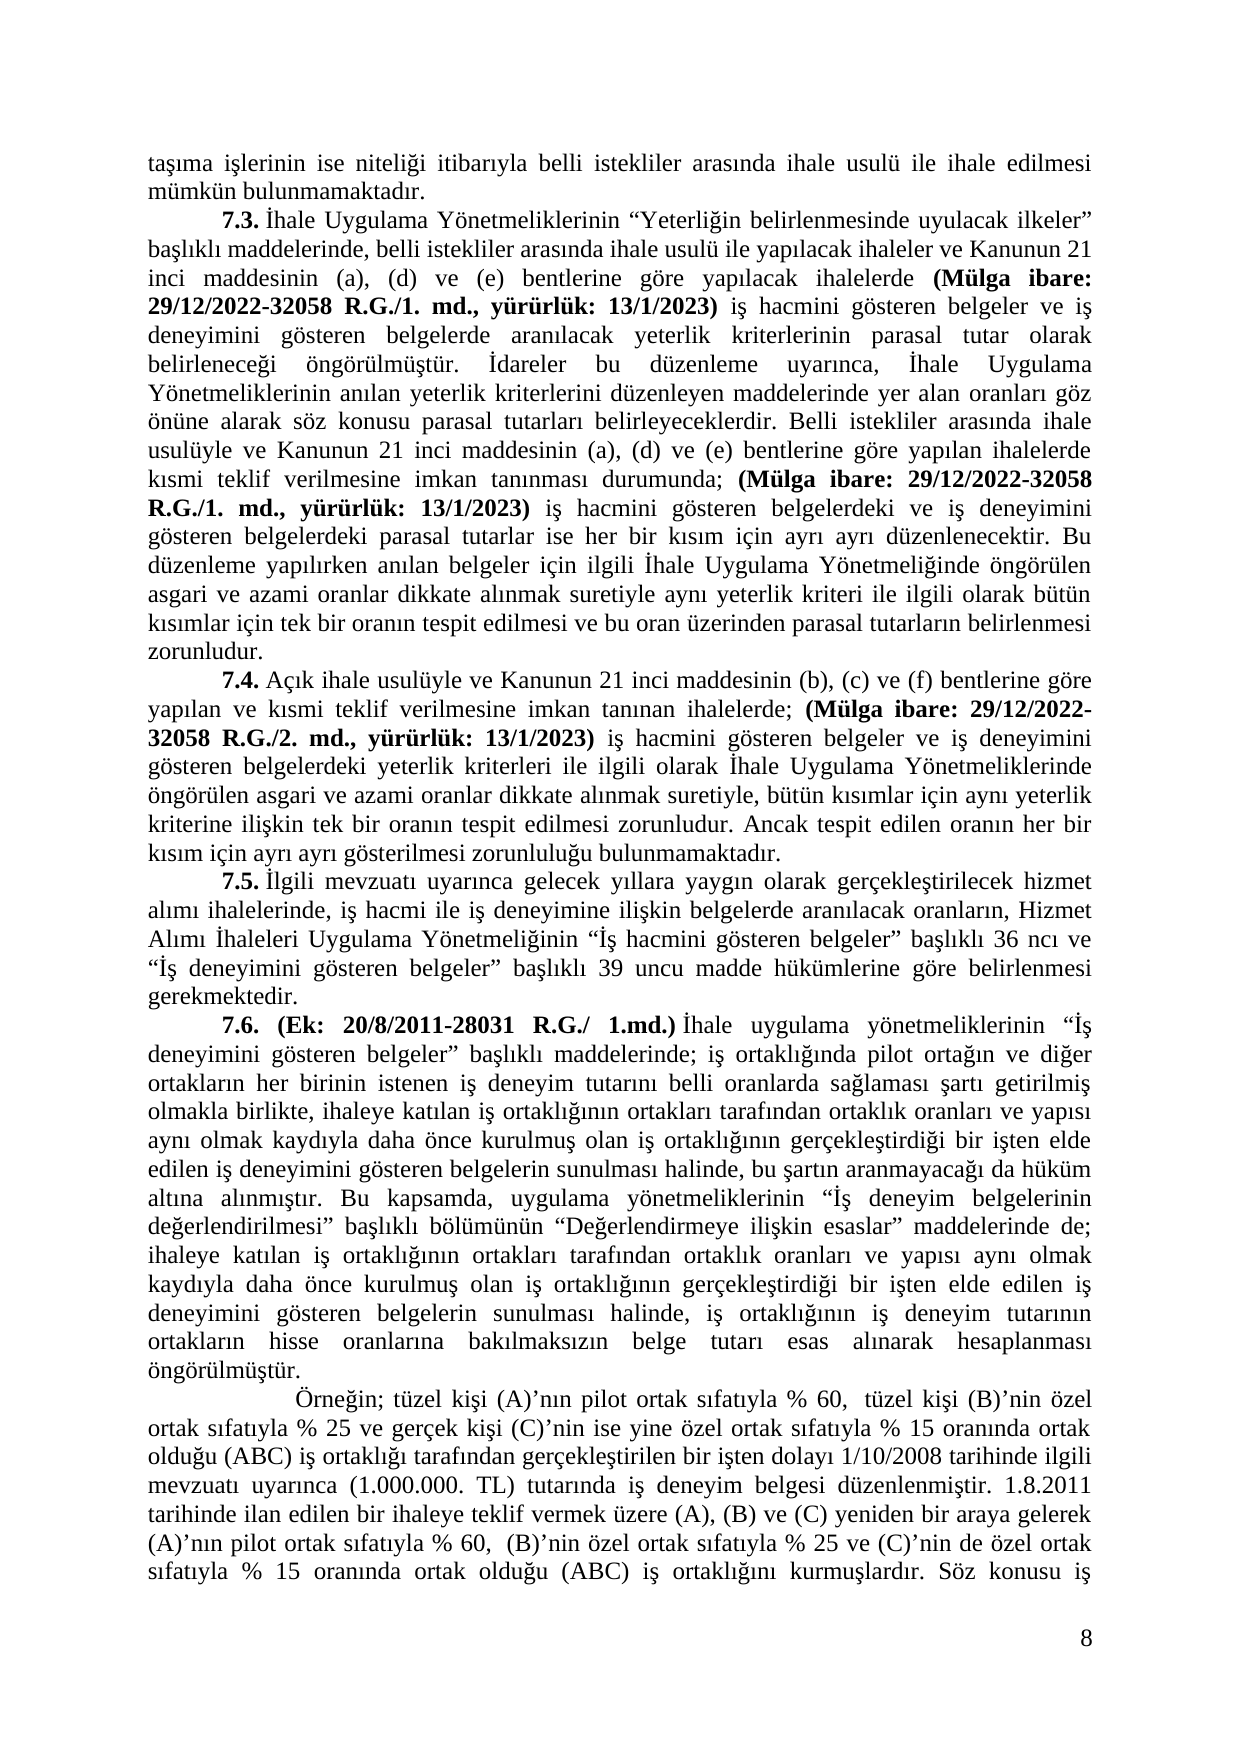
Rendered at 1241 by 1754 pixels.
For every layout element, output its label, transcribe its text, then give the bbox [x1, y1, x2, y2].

text 7.4. Açık ihale usulüyle ve Kanunun 21 inci maddesinin (b), (c) ve (f) bentlerine göre yapılan ve kısmi teklif verilmesine imkan tanınan ihalelerde; (Mülga ibare: 29/12/2022-32058 R.G./2. md., yürürlük: 13/1/2023) iş hacmini gösteren belgeler ve iş deneyimini gösteren belgelerdeki yeterlik kriterleri ile ilgili olarak İhale Uygulama Yönetmeliklerinde öngörülen asgari ve azami oranlar dikkate alınmak suretiyle, bütün kısımlar için aynı yeterlik kriterine ilişkin tek bir oranın tespit edilmesi zorunludur. Ancak tespit edilen oranın her bir kısım için ayrı ayrı gösterilmesi zorunluluğu bulunmamaktadır. [148, 665, 1092, 866]
text 7.3. İhale Uygulama Yönetmeliklerinin “Yeterliğin belirlenmesinde uyulacak ilkeler” başlıklı maddelerinde, belli istekliler arasında ihale usulü ile yapılacak ihaleler ve Kanunun 21 inci maddesinin (a), (d) ve (e) bentlerine göre yapılacak ihalelerde (Mülga ibare: 29/12/2022-32058 R.G./1. md., yürürlük: 13/1/2023) iş hacmini gösteren belgeler ve iş deneyimini gösteren belgelerde aranılacak yeterlik kriterlerinin parasal tutar olarak belirleneceği öngörülmüştür. İdareler bu düzenleme uyarınca, İhale Uygulama Yönetmeliklerinin anılan yeterlik kriterlerini düzenleyen maddelerinde yer alan oranları göz önüne alarak söz konusu parasal tutarları belirleyeceklerdir. Belli istekliler arasında ihale usulüyle ve Kanunun 21 inci maddesinin (a), (d) ve (e) bentlerine göre yapılan ihalelerde kısmi teklif verilmesine imkan tanınması durumunda; (Mülga ibare: 29/12/2022-32058 R.G./1. md., yürürlük: 13/1/2023) iş hacmini gösteren belgelerdeki ve iş deneyimini gösteren belgelerdeki parasal tutarlar ise her bir kısım için ayrı ayrı düzenlenecektir. Bu düzenleme yapılırken anılan belgeler için ilgili İhale Uygulama Yönetmeliğinde öngörülen asgari ve azami oranlar dikkate alınmak suretiyle aynı yeterlik kriteri ile ilgili olarak bütün kısımlar için tek bir oranın tespit edilmesi ve bu oran üzerinden parasal tutarların belirlenmesi zorunludur. [148, 205, 1092, 665]
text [148, 148, 1092, 205]
text 7.5. İlgili mevzuatı uyarınca gelecek yıllara yaygın olarak gerçekleştirilecek hizmet alımı ihalelerinde, iş hacmi ile iş deneyimine ilişkin belgelerde aranılacak oranların, Hizmet Alımı İhaleleri Uygulama Yönetmeliğinin “İş hacmini gösteren belgeler” başlıklı 36 ncı ve “İş deneyimini gösteren belgeler” başlıklı 39 uncu madde hükümlerine göre belirlenmesi gerekmektedir. [148, 866, 1092, 1010]
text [148, 1384, 1092, 1585]
text 7.6. (Ek: 20/8/2011-28031 R.G./ 1.md.) İhale uygulama yönetmeliklerinin “İş deneyimini gösteren belgeler” başlıklı maddelerinde; iş ortaklığında pilot ortağın ve diğer ortakların her birinin istenen iş deneyim tutarını belli oranlarda sağlaması şartı getirilmiş olmakla birlikte, ihaleye katılan iş ortaklığının ortakları tarafından ortaklık oranları ve yapısı aynı olmak kaydıyla daha önce kurulmuş olan iş ortaklığının gerçekleştirdiği bir işten elde edilen iş deneyimini gösteren belgelerin sunulması halinde, bu şartın aranmayacağı da hüküm altına alınmıştır. Bu kapsamda, uygulama yönetmeliklerinin “İş deneyim belgelerinin değerlendirilmesi” başlıklı bölümünün “Değerlendirmeye ilişkin esaslar” maddelerinde de; ihaleye katılan iş ortaklığının ortakları tarafından ortaklık oranları ve yapısı aynı olmak kaydıyla daha önce kurulmuş olan iş ortaklığının gerçekleştirdiği bir işten elde edilen iş deneyimini gösteren belgelerin sunulması halinde, iş ortaklığının iş deneyim tutarının ortakların hisse oranlarına bakılmaksızın belge tutarı esas alınarak hesaplanması öngörülmüştür. [148, 1010, 1092, 1384]
